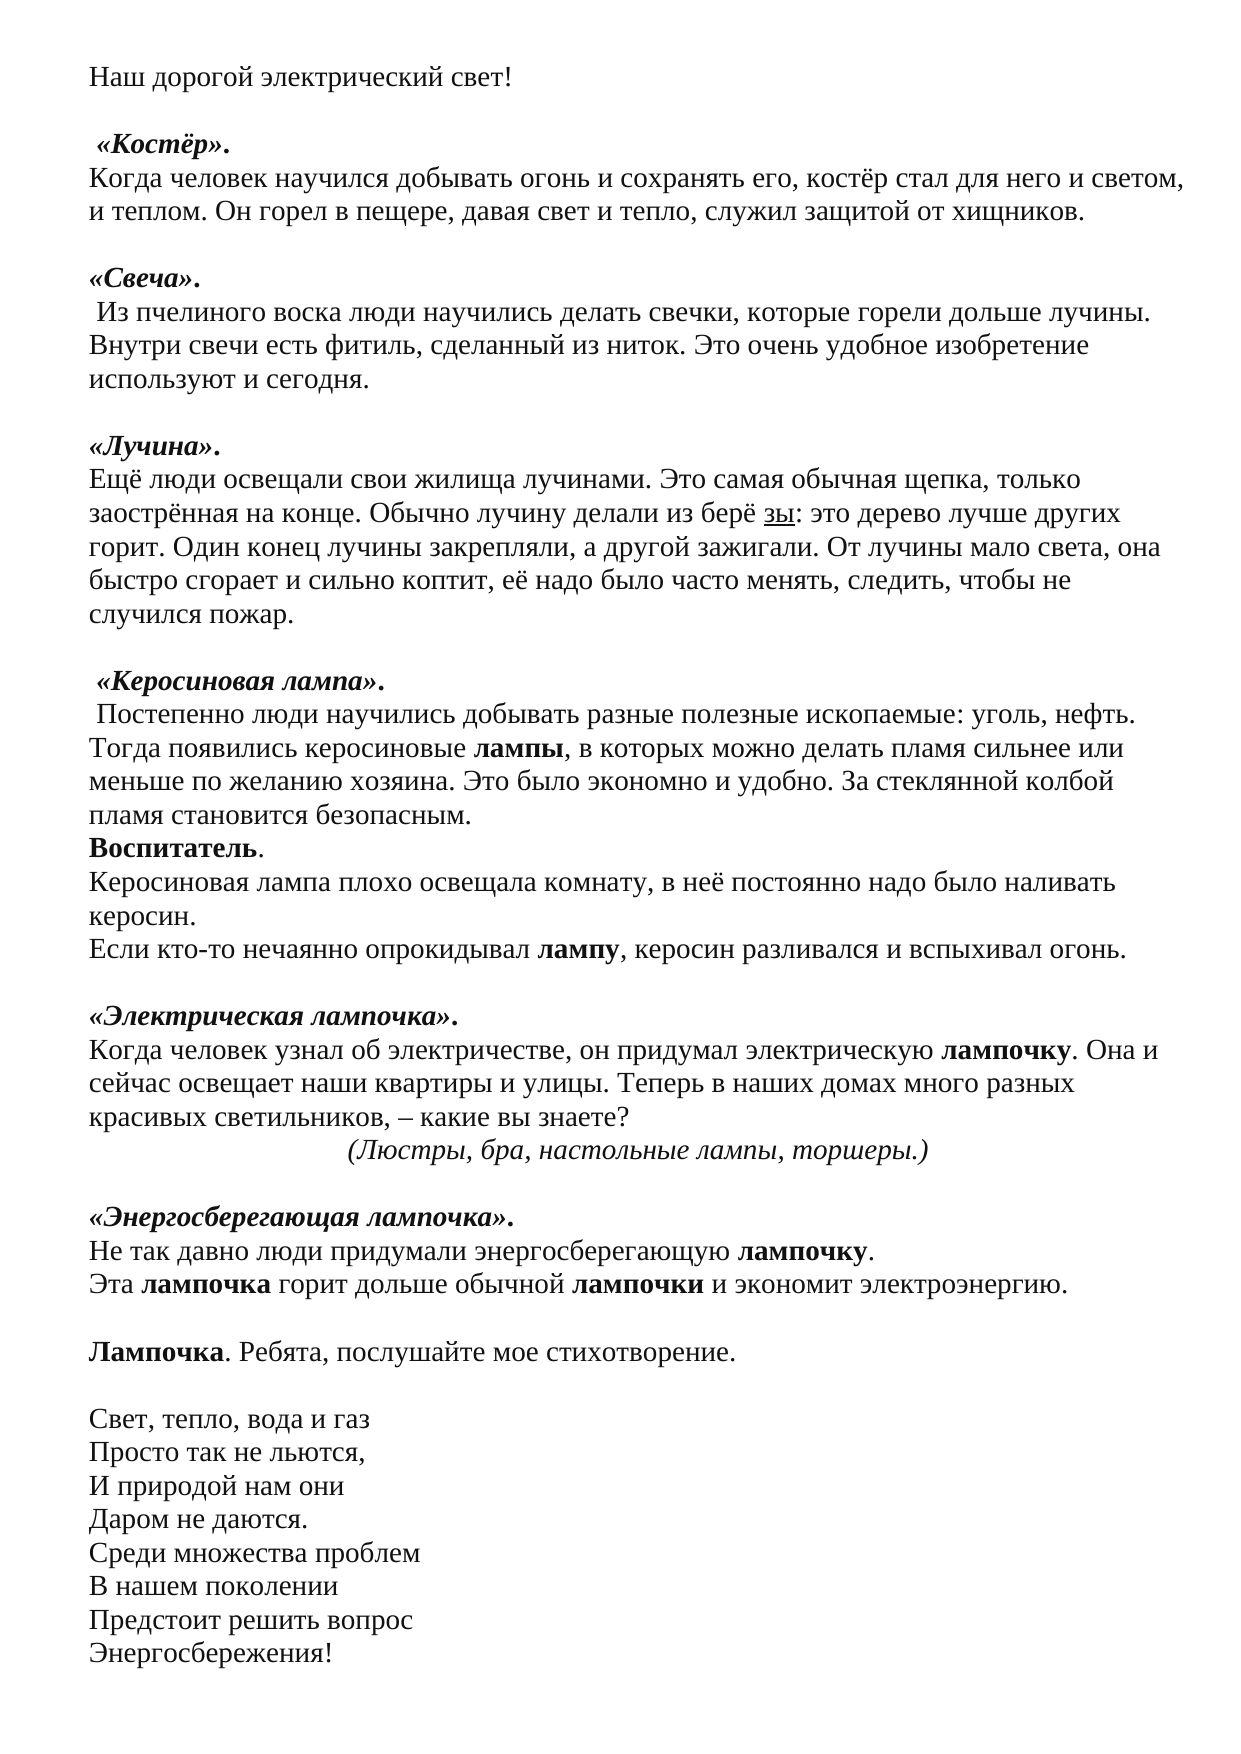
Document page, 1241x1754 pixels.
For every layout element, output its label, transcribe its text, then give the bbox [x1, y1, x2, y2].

text Внутри свечи есть фитиль, сделанный из ниток. Это очень удобное изобретение используют и сегодня. [89, 327, 1187, 394]
text Из пчелиного воска люди научились делать свечки, которые горели дольше лучины. [89, 294, 1187, 327]
text Постепенно люди научились добывать разные полезные ископаемые: уголь, нефть. Тогда появились керосиновые лампы, в которых можно делать пламя сильнее или меньше по желанию хозяина. Это было экономно и удобно. За стеклянной колбой пламя становится безопасным. [89, 696, 1187, 831]
text Среди множества проблем [89, 1535, 1187, 1568]
text «Энергосберегающая лампочка». [89, 1199, 1187, 1233]
text Если кто-то нечаянно опрокидывал лампу, керосин разливался и вспыхивал огонь. [89, 931, 1187, 965]
text Воспитатель. [89, 831, 1187, 864]
text «Лучина». [89, 428, 1187, 462]
text Не так давно люди придумали энергосберегающую лампочку. [89, 1233, 1187, 1267]
text Наш дорогой электрический свет! [89, 59, 1187, 93]
text И природой нам они [89, 1468, 1187, 1501]
text Свет, тепло, вода и газ [89, 1401, 1187, 1434]
text В нашем поколении [89, 1568, 1187, 1602]
text «Свеча». [89, 260, 1187, 294]
text «Костёр». [89, 126, 1187, 160]
text Эта лампочка горит дольше обычной лампочки и экономит электроэнергию. [89, 1267, 1187, 1300]
text Когда человек научился добывать огонь и сохранять его, костёр стал для него и светом, и теплом. Он горел в пещере, давая свет и тепло, служил защитой от хищников. [89, 160, 1187, 227]
text Просто так не льются, [89, 1434, 1187, 1468]
text Лампочка. Ребята, послушайте мое стихотворение. [89, 1334, 1187, 1367]
text Энергосбережения! [89, 1636, 1187, 1669]
text (Люстры, бра, настольные лампы, торшеры.) [89, 1132, 1187, 1166]
text «Электрическая лампочка». [89, 998, 1187, 1032]
text Даром не даются. [89, 1501, 1187, 1535]
text Керосиновая лампа плохо освещала комнату, в неё постоянно надо было наливать керосин. [89, 864, 1187, 931]
text «Керосиновая лампа». [89, 663, 1187, 696]
text Ещё люди освещали свои жилища лучинами. Это самая обычная щепка, только заострённая на конце. Обычно лучину делали из берё зы: это дерево лучше других горит. Один конец лучины закрепляли, а другой зажигали. От лучины мало света, она быстро сгорает и сильно коптит, её надо было часто менять, следить, чтобы не случился пожар. [89, 462, 1187, 629]
text Когда человек узнал об электричестве, он придумал электрическую лампочку. Она и сейчас освещает наши квартиры и улицы. Теперь в наших домах много разных красивых светильников, – какие вы знаете? [89, 1032, 1187, 1132]
text Предстоит решить вопрос [89, 1602, 1187, 1636]
